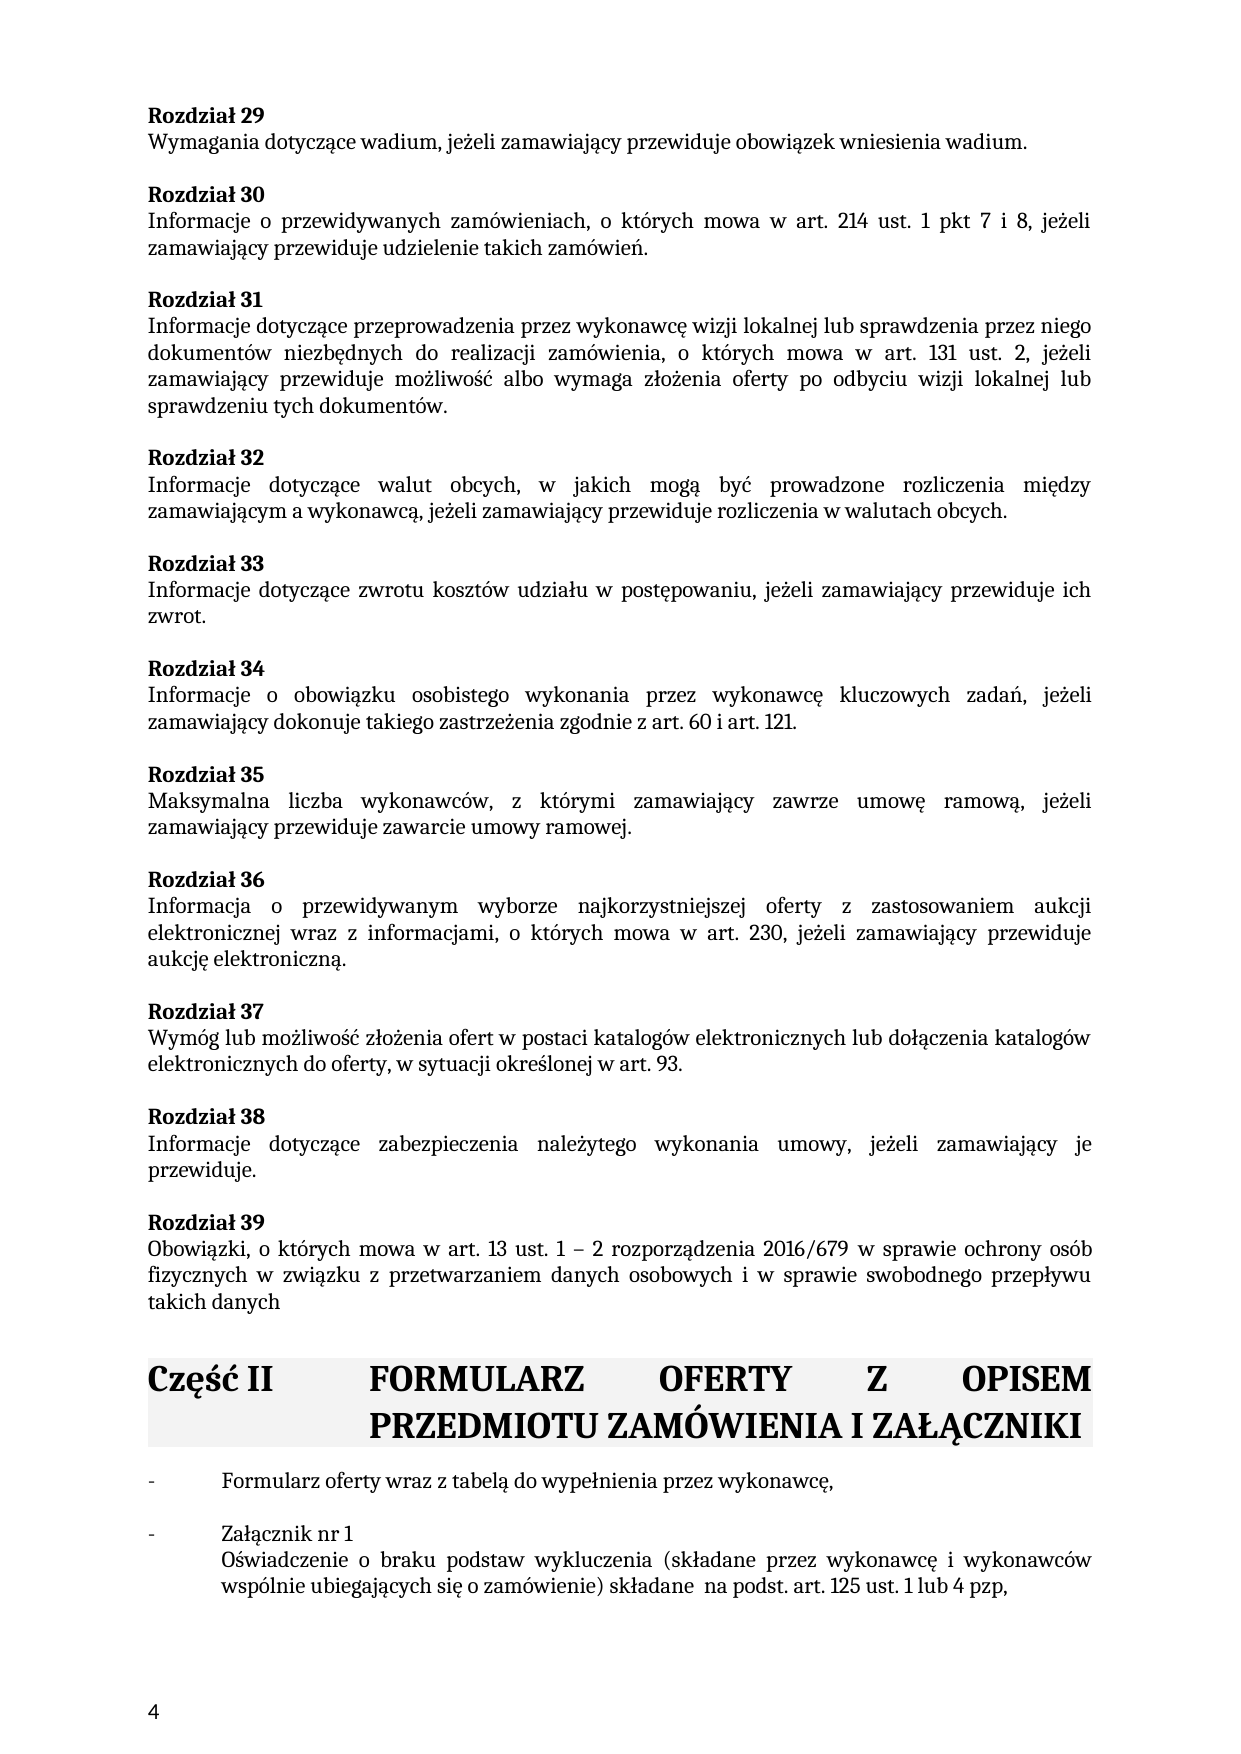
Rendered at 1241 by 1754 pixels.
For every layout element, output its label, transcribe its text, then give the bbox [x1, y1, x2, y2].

text Wymóg lub możliwość złożenia ofert w postaci katalogów elektronicznych lub dołączenia katalogów elektronicznych do oferty, w sytuacji określonej w art. 93. [148, 1025, 1093, 1078]
text Część II FORMULARZ OFERTY Z OPISEM PRZEDMIOTU ZAMÓWIENIA I ZAŁĄCZNIKI [148, 1358, 1093, 1447]
text Informacje o obowiązku osobistego wykonania przez wykonawcę kluczowych zadań, jeżeli zamawiający dokonuje takiego zastrzeżenia zgodnie z art. 60 i art. 121. [148, 682, 1093, 735]
text Informacja o przewidywanym wyborze najkorzystniejszej oferty z zastosowaniem aukcji elektronicznej wraz z informacjami, o których mowa w art. 230, jeżeli zamawiający przewiduje aukcję elektroniczną. [148, 893, 1093, 972]
text Informacje dotyczące zabezpieczenia należytego wykonania umowy, jeżeli zamawiający je przewiduje. [148, 1130, 1093, 1183]
text Oświadczenie o braku podstaw wykluczenia (składane przez wykonawcę i wykonawców wspólnie ubiegających się o zamówienie) składane na podst. art. 125 ust. 1 lub 4 pzp, [221, 1547, 1093, 1599]
text Rozdział 31 [148, 287, 1093, 313]
text - Załącznik nr 1 [148, 1520, 1093, 1547]
text - Formularz oferty wraz z tabelą do wypełnienia przez wykonawcę, [148, 1468, 1093, 1494]
text Informacje dotyczące zwrotu kosztów udziału w postępowaniu, jeżeli zamawiający przewiduje ich zwrot. [148, 577, 1093, 629]
text Rozdział 37 [148, 998, 1093, 1025]
text Rozdział 33 [148, 551, 1093, 577]
text Rozdział 39 [148, 1209, 1093, 1236]
text Rozdział 32 [148, 445, 1093, 471]
text Informacje dotyczące walut obcych, w jakich mogą być prowadzone rozliczenia między zamawiającym a wykonawcą, jeżeli zamawiający przewiduje rozliczenia w walutach obcych. [148, 471, 1093, 524]
text Rozdział 35 [148, 761, 1093, 788]
text Rozdział 30 [148, 182, 1093, 208]
text Informacje o przewidywanych zamówieniach, o których mowa w art. 214 ust. 1 pkt 7 i 8, jeżeli zamawiający przewiduje udzielenie takich zamówień. [148, 208, 1093, 261]
text Wymagania dotyczące wadium, jeżeli zamawiający przewiduje obowiązek wniesienia wadium. [148, 129, 1093, 155]
text Obowiązki, o których mowa w art. 13 ust. 1 – 2 rozporządzenia 2016/679 w sprawie ochrony osób fizycznych w związku z przetwarzaniem danych osobowych i w sprawie swobodnego przepływu takich danych [148, 1288, 1093, 1315]
text Obowiązki, o których mowa w art. 13 ust. 1 – 2 rozporządzenia 2016/679 w sprawie ochrony osób fizycznych w związku z przetwarzaniem danych osobowych i w sprawie swobodnego przepływu takich danych [148, 1236, 858, 1262]
text Rozdział 38 [148, 1104, 1093, 1130]
text Rozdział 36 [148, 867, 1093, 893]
text Rozdział 29 [148, 102, 1093, 129]
text Informacje dotyczące przeprowadzenia przez wykonawcę wizji lokalnej lub sprawdzenia przez niego dokumentów niezbędnych do realizacji zamówienia, o których mowa w art. 131 ust. 2, jeżeli zamawiający przewiduje możliwość albo wymaga złożenia oferty po odbyciu wizji lokalnej lub sprawdzeniu tych dokumentów. [148, 313, 1093, 419]
text Maksymalna liczba wykonawców, z którymi zamawiający zawrze umowę ramową, jeżeli zamawiający przewiduje zawarcie umowy ramowej. [148, 788, 1093, 840]
text Rozdział 34 [148, 656, 1093, 682]
